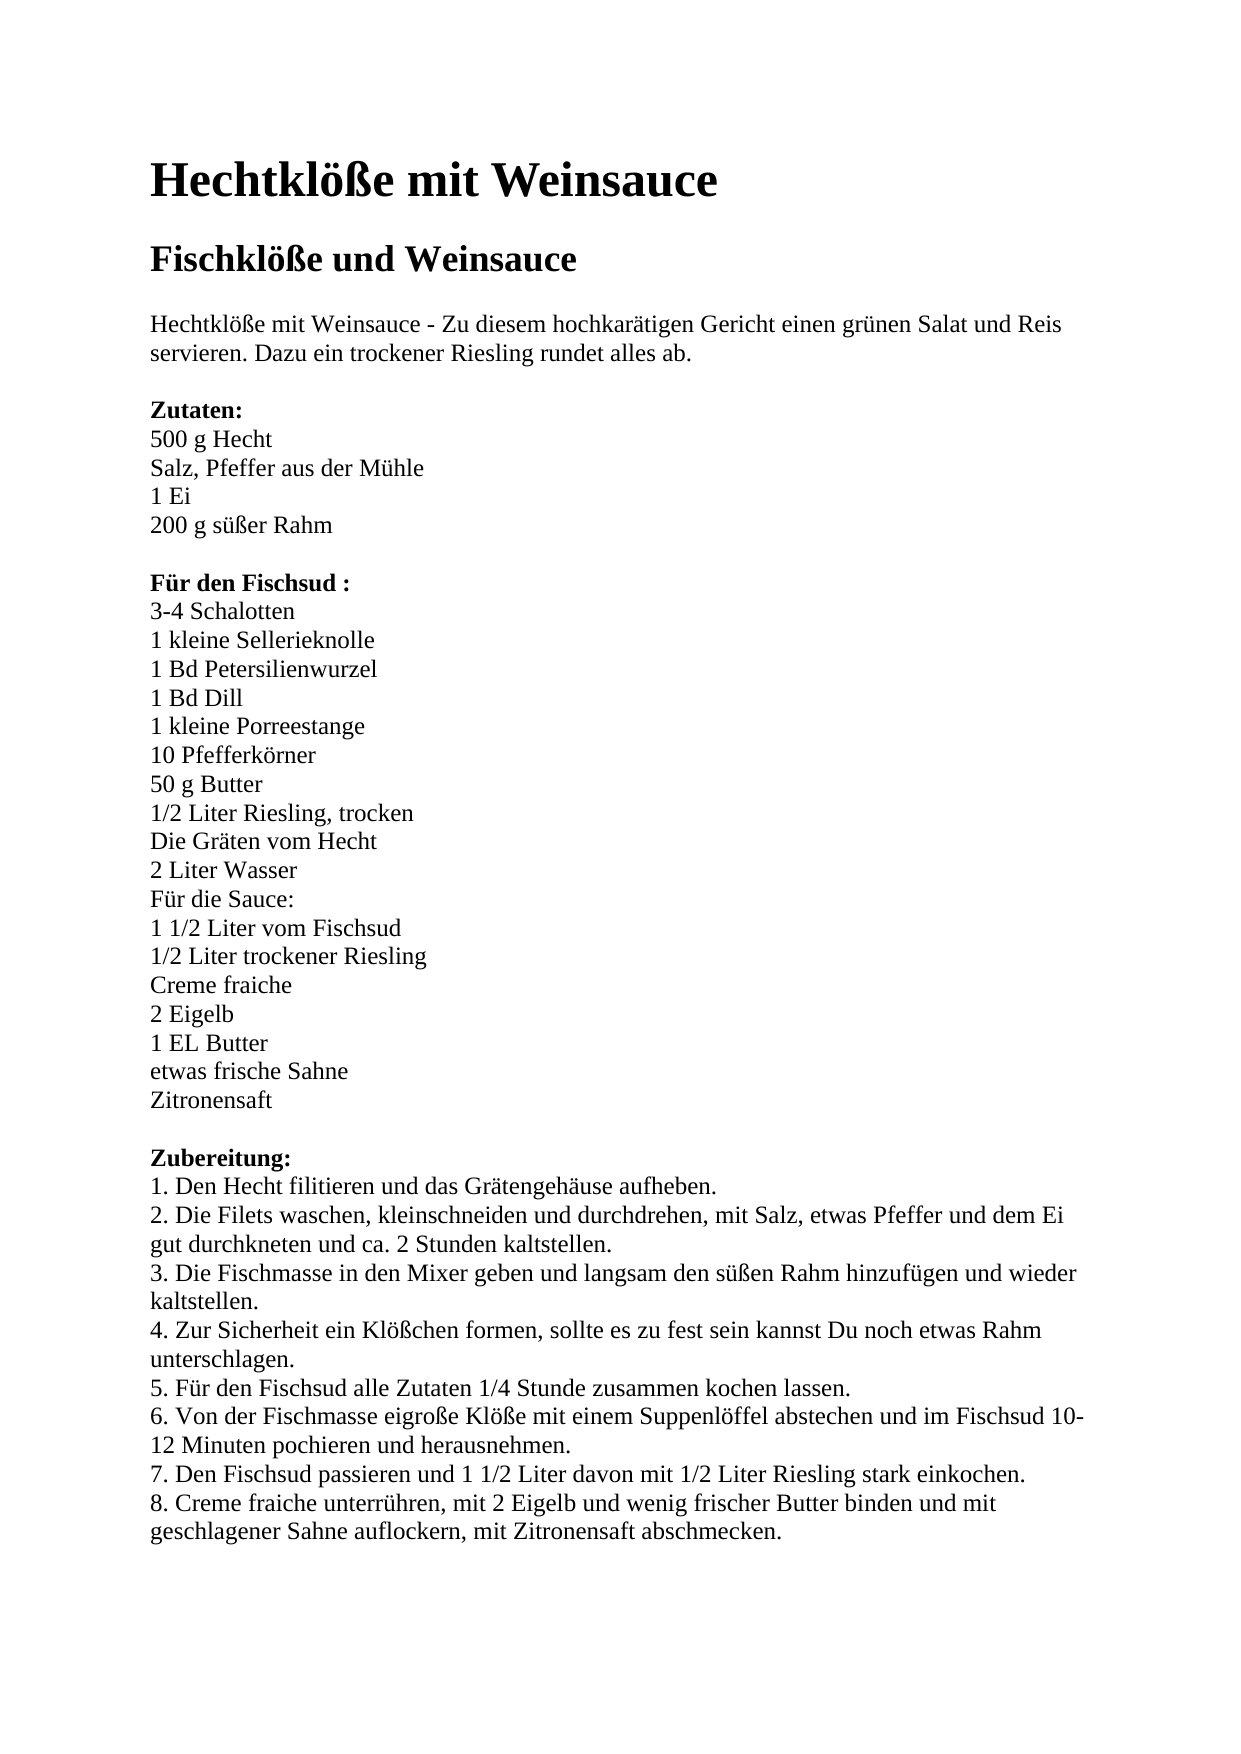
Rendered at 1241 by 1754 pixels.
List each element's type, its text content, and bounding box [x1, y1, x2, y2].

text Hechtklöße mit Weinsauce [150, 150, 1090, 207]
text Fischklöße und Weinsauce [150, 237, 1090, 280]
text Hechtklöße mit Weinsauce - Zu diesem hochkarätigen Gericht einen grünen Salat und Reis servieren. Dazu ein trockener Riesling rundet alles ab. Zutaten: 500 g Hecht Salz, Pfeffer aus der Mühle 1 Ei 200 g süßer Rahm Für den Fischsud : 3-4 Schalotten 1 kleine Sellerieknolle 1 Bd Petersilienwurzel 1 Bd Dill 1 kleine Porreestange 10 Pfefferkörner 50 g Butter 1/2 Liter Riesling, trocken Die Gräten vom Hecht 2 Liter Wasser Für die Sauce: 1 1/2 Liter vom Fischsud 1/2 Liter trockener Riesling Creme fraiche 2 Eigelb 1 EL Butter etwas frische Sahne Zitronensaft Zubereitung: 1. Den Hecht filitieren und das Grätengehäuse aufheben. 2. Die Filets waschen, kleinschneiden und durchdrehen, mit Salz, etwas Pfeffer und dem Ei gut durchkneten und ca. 2 Stunden kaltstellen. 3. Die Fischmasse in den Mixer geben und langsam den süßen Rahm hinzufügen und wieder kaltstellen. 4. Zur Sicherheit ein Klößchen formen, sollte es zu fest sein kannst Du noch etwas Rahm unterschlagen. 5. Für den Fischsud alle Zutaten 1/4 Stunde zusammen kochen lassen. 6. Von der Fischmasse eigroße Klöße mit einem Suppenlöffel abstechen und im Fischsud 10-12 Minuten pochieren und herausnehmen. 7. Den Fischsud passieren und 1 1/2 Liter davon mit 1/2 Liter Riesling stark einkochen. 8. Creme fraiche unterrühren, mit 2 Eigelb und wenig frischer Butter binden und mit geschlagener Sahne auflockern, mit Zitronensaft abschmecken. [150, 309, 1090, 1545]
